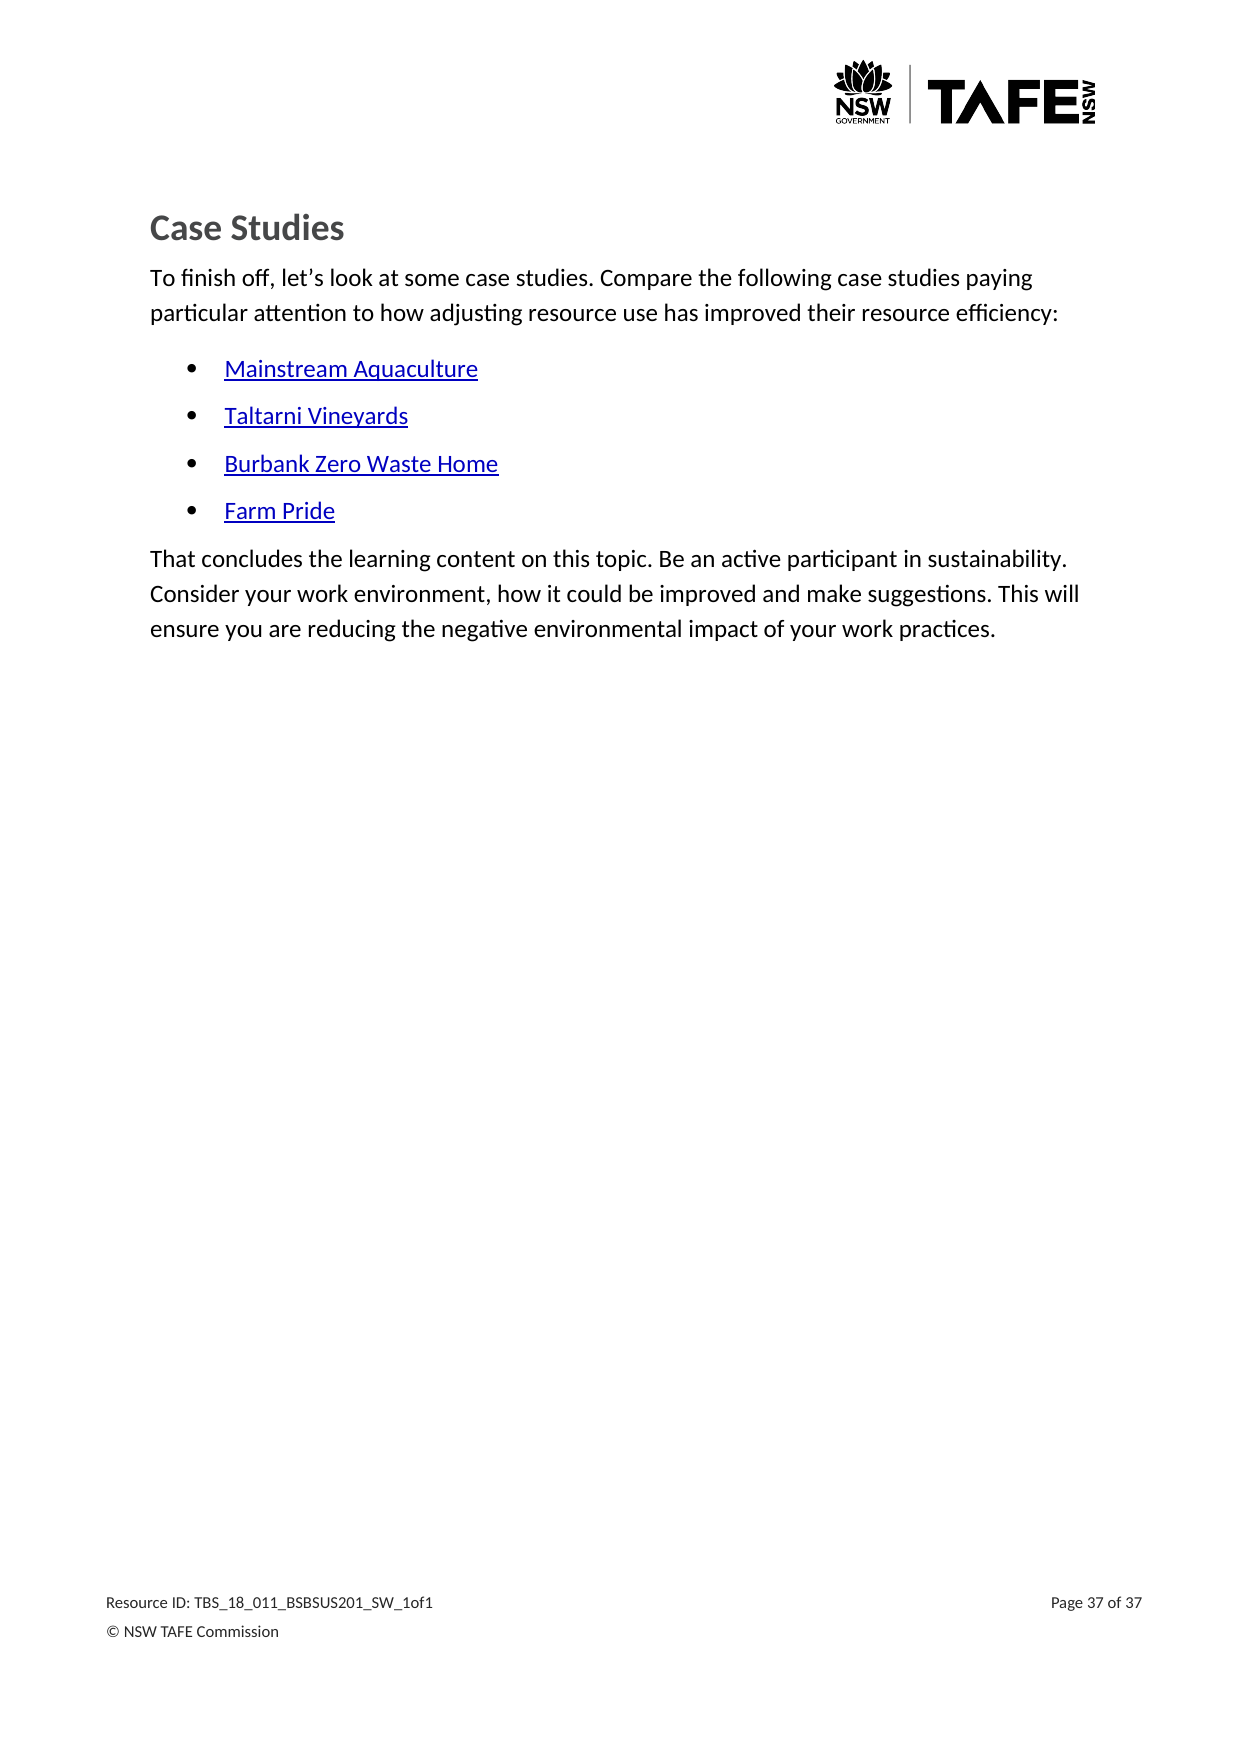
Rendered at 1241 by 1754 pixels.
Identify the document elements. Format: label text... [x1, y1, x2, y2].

list Burbank Zero Waste Home [187, 448, 1090, 478]
text To finish off, let’s look at some case studies. Compare the following case studies paying particular attention to how adjusting resource use has improved their resource efficiency: [150, 262, 1090, 328]
list Taltarni Vineyards [187, 400, 1090, 431]
list Farm Pride [187, 495, 1090, 526]
list That concludes the learning content on this topic. Be an active participant in sustainability. Consider your work environment, how it could be improved and make suggestions. This will ensure you are reducing the negative environmental impact of your work practices. [150, 543, 1090, 643]
picture [834, 59, 1095, 125]
list Mainstream Aquaculture [187, 353, 1090, 383]
subtitle Case Studies [150, 204, 1090, 249]
